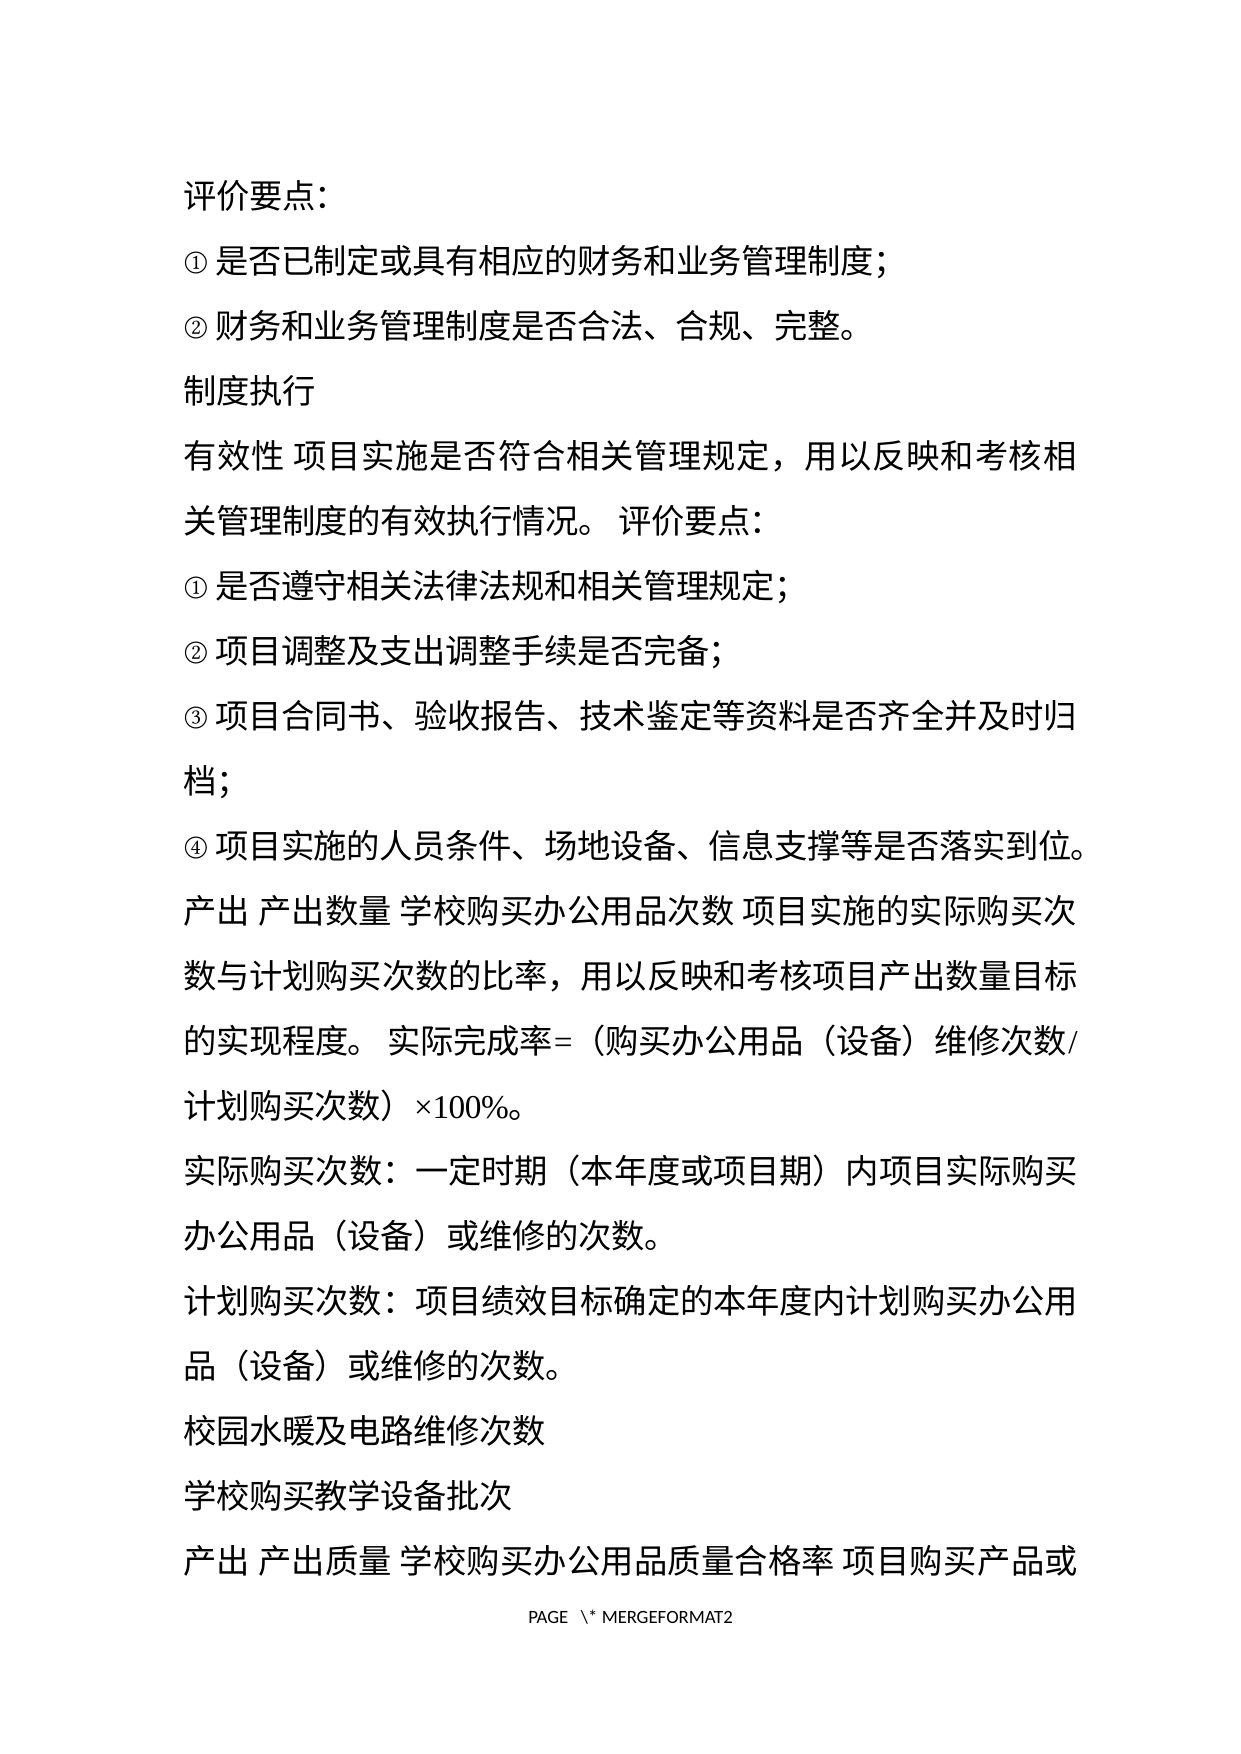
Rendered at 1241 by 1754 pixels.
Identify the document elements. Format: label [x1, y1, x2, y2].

text [183, 162, 1078, 1592]
